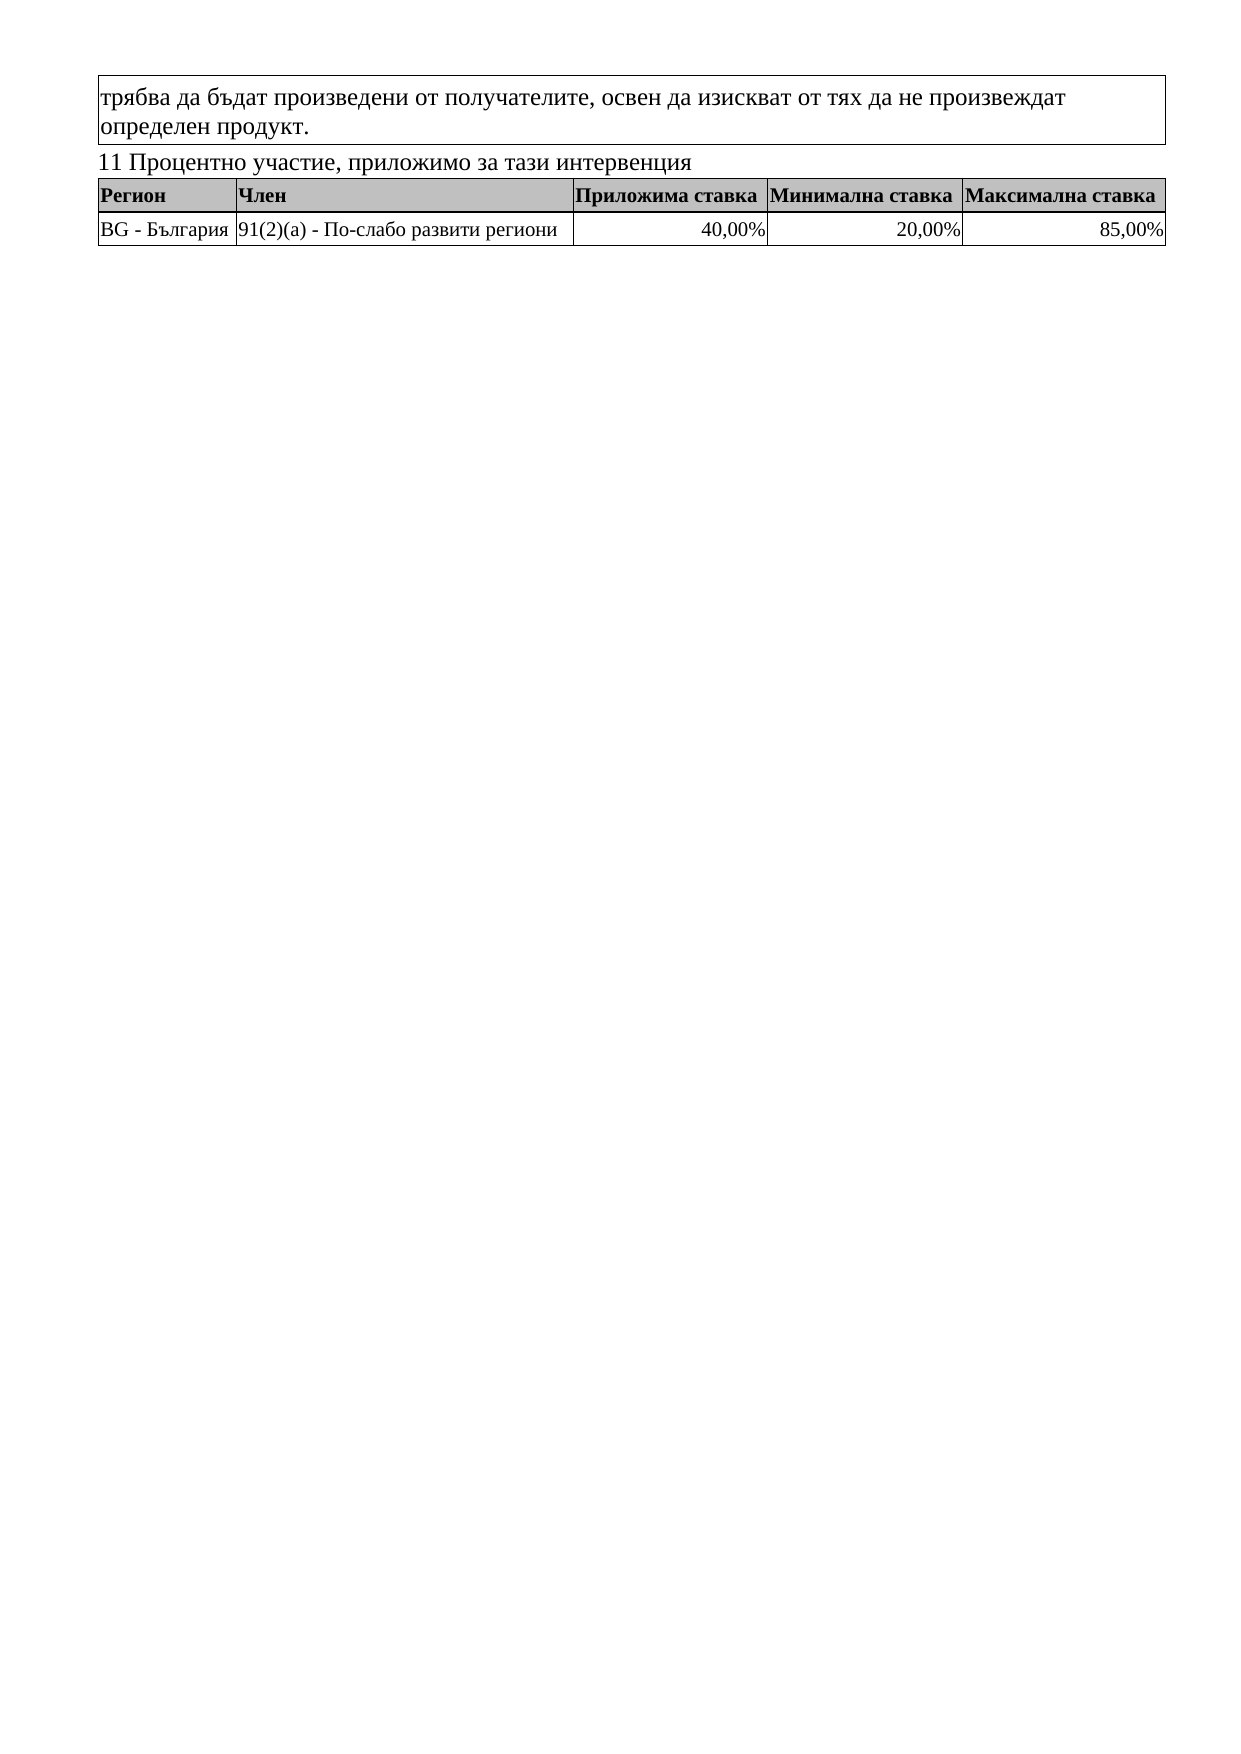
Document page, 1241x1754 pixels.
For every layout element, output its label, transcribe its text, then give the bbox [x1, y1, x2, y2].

table_cell 91(2)(a) - По-слабо развити региони [237, 213, 573, 245]
table_cell 20,00% [768, 213, 962, 245]
table_header Член [237, 179, 573, 211]
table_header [99, 76, 1165, 144]
text 11 Процентно участие, приложимо за тази интервенция [97, 147, 1165, 176]
table_cell 40,00% [574, 213, 767, 245]
table_header Минимална ставка [768, 179, 962, 211]
table_cell 85,00% [963, 213, 1165, 245]
table_cell BG - България [99, 213, 236, 245]
table_header Максимална ставка [963, 179, 1165, 211]
table_header Регион [99, 179, 236, 211]
table_header Приложима ставка [574, 179, 767, 211]
